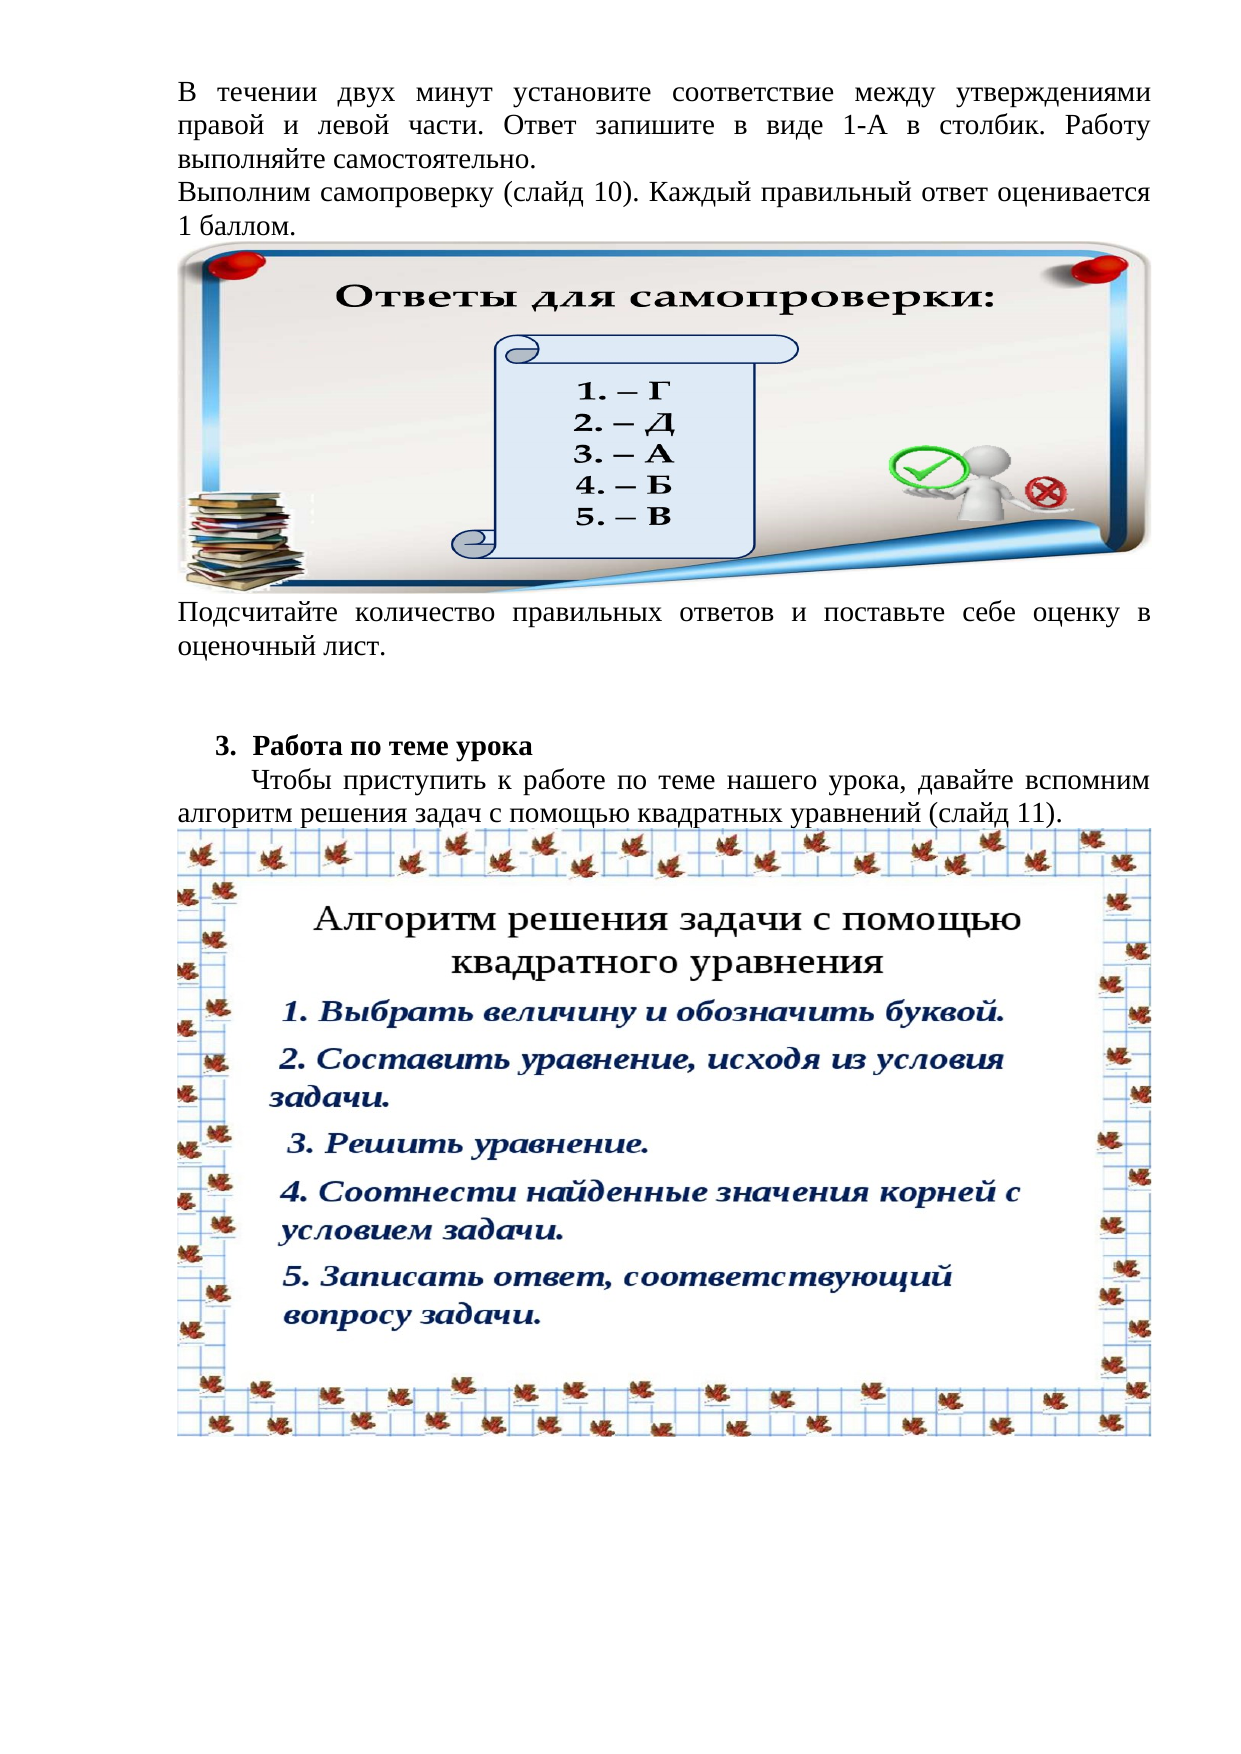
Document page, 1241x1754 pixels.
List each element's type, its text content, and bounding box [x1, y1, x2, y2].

text Подсчитайте количество правильных ответов и поставьте себе оценку в оценочный лист. [177, 594, 1152, 661]
list Работа по теме урока [215, 728, 1152, 762]
text Выполним самопроверку (слайд 10). Каждый правильный ответ оценивается 1 баллом. [177, 174, 1152, 241]
picture [177, 241, 1152, 594]
text В течении двух минут установите соответствие между утверждениями правой и левой части. Ответ запишите в виде 1-А в столбик. Работу выполняйте самостоятельно. [177, 74, 1152, 174]
picture [177, 828, 1152, 1437]
text Чтобы приступить к работе по теме нашего урока, давайте вспомним алгоритм решения задач с помощью квадратных уравнений (слайд 11). [177, 762, 1152, 828]
